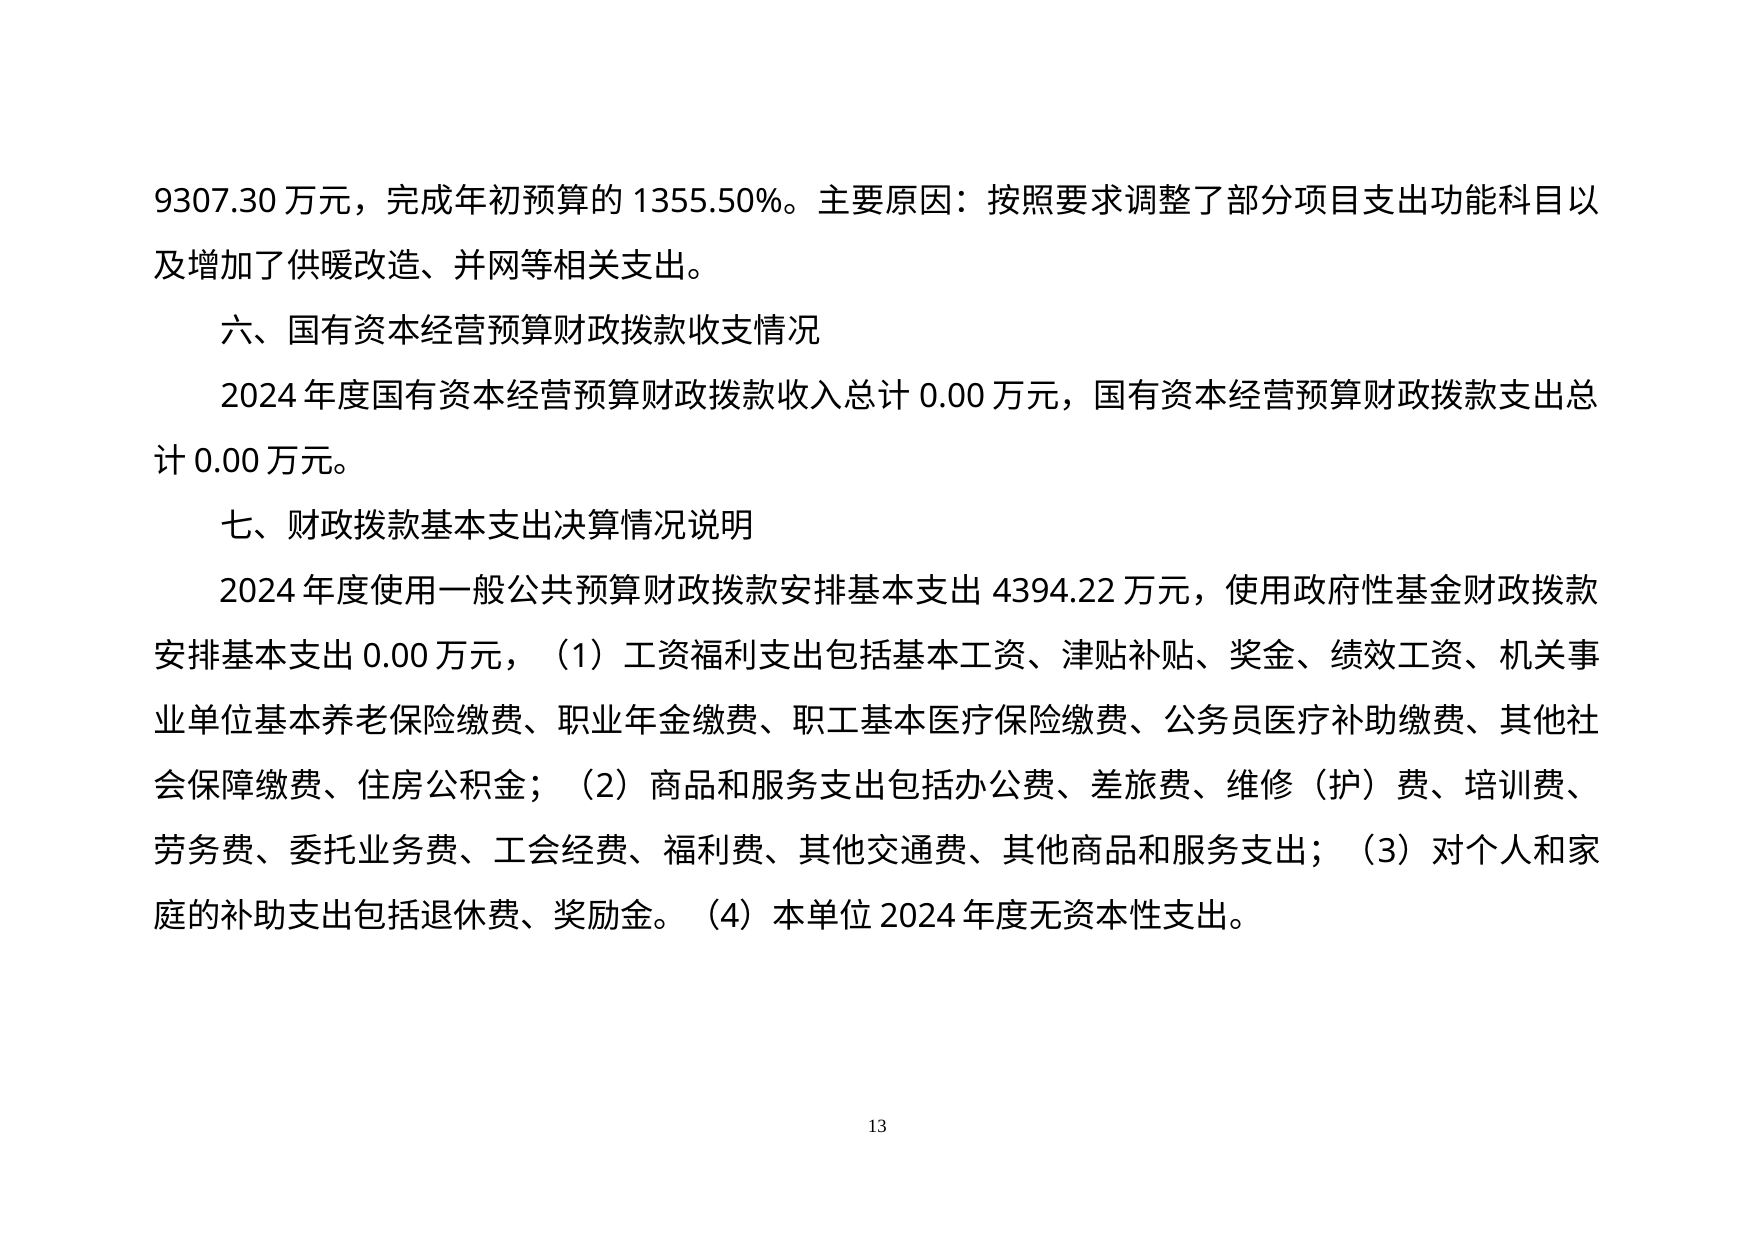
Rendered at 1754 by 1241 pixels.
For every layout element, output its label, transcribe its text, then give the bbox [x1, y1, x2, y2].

text 七、财政拨款基本支出决算情况说明 [153, 490, 1600, 555]
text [153, 165, 1600, 295]
text 2024年度国有资本经营预算财政拨款收入总计0.00万元，国有资本经营预算财政拨款支出总计0.00万元。 [153, 360, 1600, 490]
text 2024年度使用一般公共预算财政拨款安排基本支出4394.22万元，使用政府性基金财政拨款安排基本支出0.00万元，（1）工资福利支出包括基本工资、津贴补贴、奖金、绩效工资、机关事业单位基本养老保险缴费、职业年金缴费、职工基本医疗保险缴费、公务员医疗补助缴费、其他社会保障缴费、住房公积金；（2）商品和服务支出包括办公费、差旅费、维修（护）费、培训费、劳务费、委托业务费、工会经费、福利费、其他交通费、其他商品和服务支出；（3）对个人和家庭的补助支出包括退休费、奖励金。（4）本单位2024年度无资本性支出。 [153, 555, 1600, 945]
text 六、国有资本经营预算财政拨款收支情况 [153, 295, 1600, 360]
